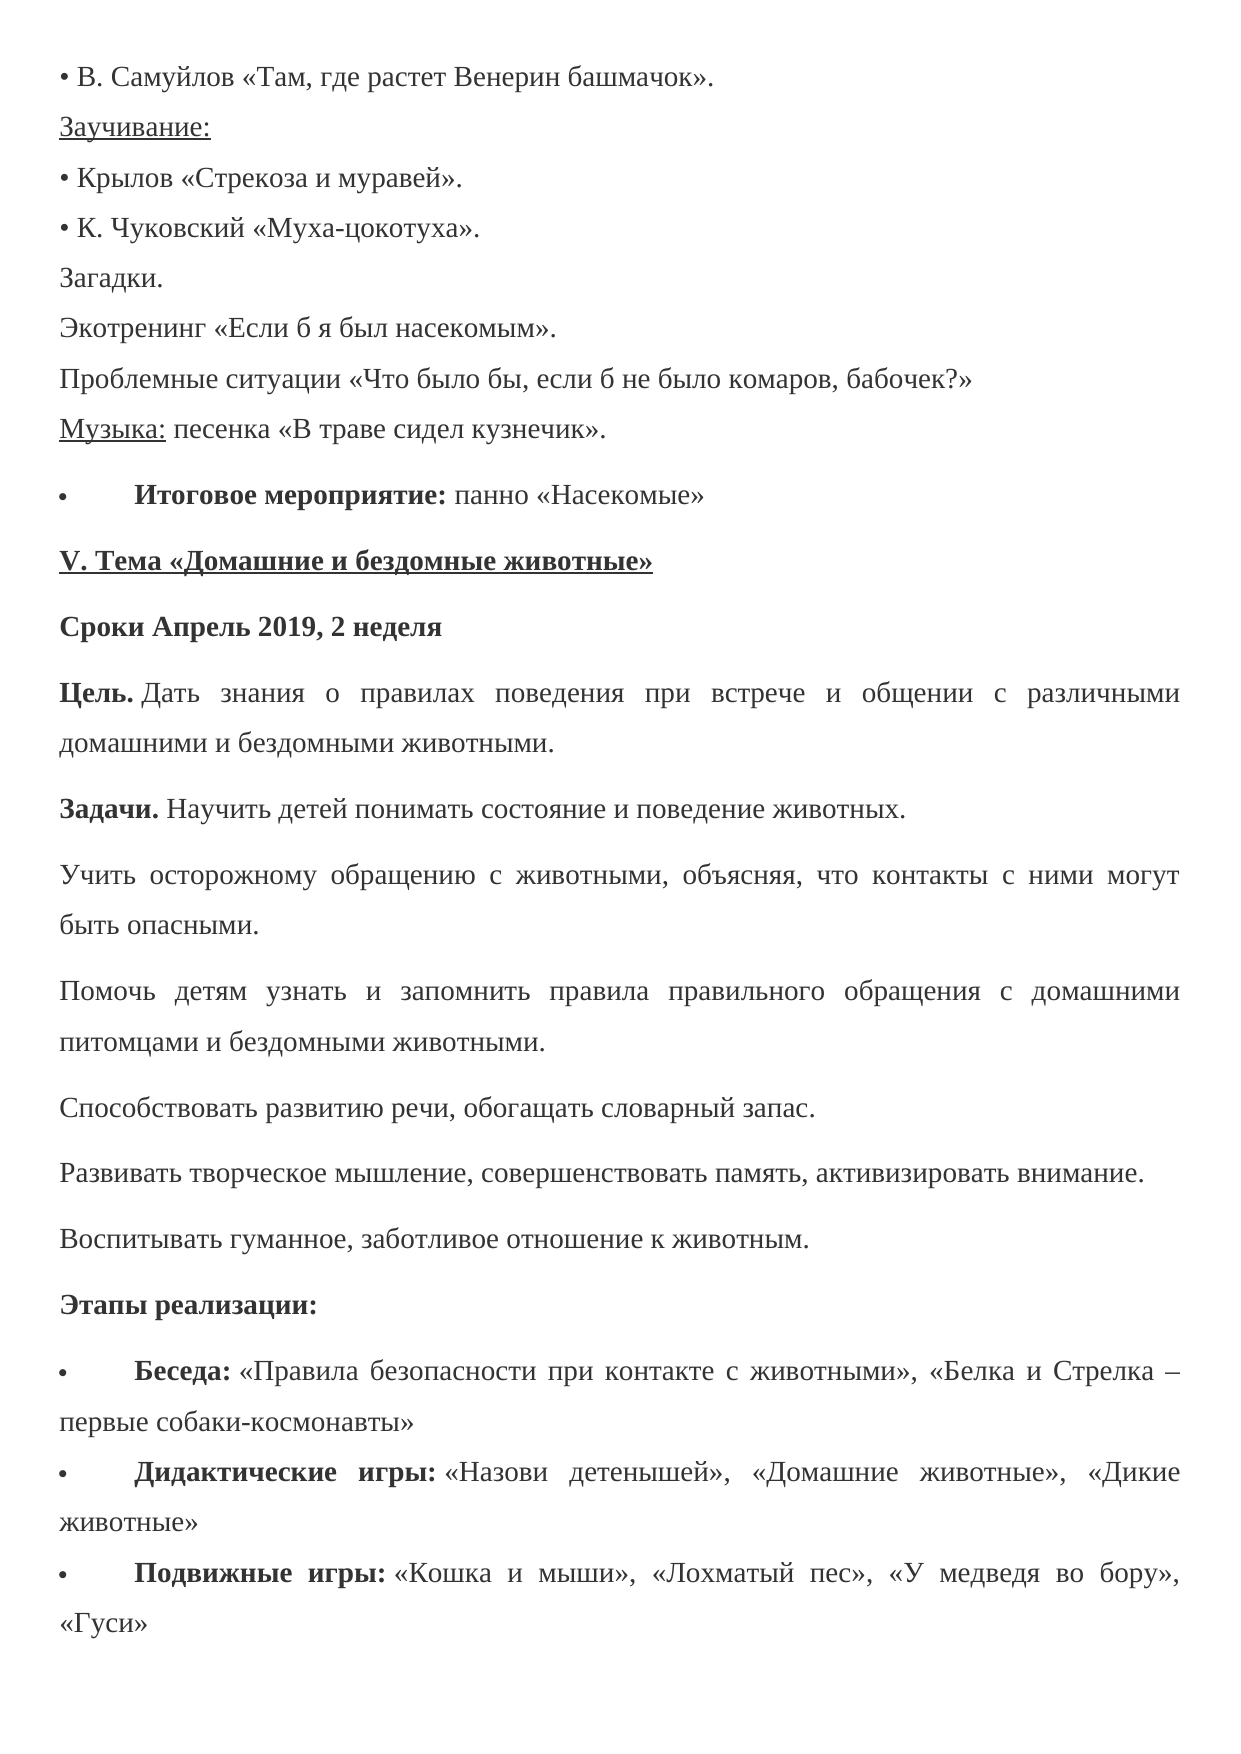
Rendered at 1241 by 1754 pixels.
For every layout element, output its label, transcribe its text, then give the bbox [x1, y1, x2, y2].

list Дидактические игры: «Назови детенышей», «Домашние животные», «Дикие животные» [59, 1454, 1181, 1538]
text Развивать творческое мышление, совершенствовать память, активизировать внимание. [59, 1156, 1181, 1189]
text Цель. Дать знания о правилах поведения при встрече и общении с различными домашними и бездомными животными. [59, 675, 1181, 759]
text Способствовать развитию речи, обогащать словарный запас. [59, 1090, 1181, 1123]
text Воспитывать гуманное, заботливое отношение к животным. [59, 1222, 1181, 1255]
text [59, 59, 1181, 445]
text Задачи. Научить детей понимать состояние и поведение животных. [59, 791, 1181, 825]
text Помочь детям узнать и запомнить правила правильного обращения с домашними питомцами и бездомными животными. [59, 973, 1181, 1057]
text Учить осторожному обращению с животными, объясняя, что контакты с ними могут быть опасными. [59, 857, 1181, 941]
list Беседа: «Правила безопасности при контакте с животными», «Белка и Стрелка – первые собаки-космонавты» [59, 1353, 1181, 1437]
list Подвижные игры: «Кошка и мыши», «Лохматый пес», «У медведя во бору», «Гуси» [59, 1555, 1181, 1638]
text Этапы реализации: [59, 1287, 1181, 1321]
list Итоговое мероприятие: панно «Насекомые» [59, 477, 1181, 511]
text V. Тема «Домашние и бездомные животные» [59, 543, 1181, 577]
text Сроки Апрель 2019, 2 неделя [59, 609, 1181, 643]
